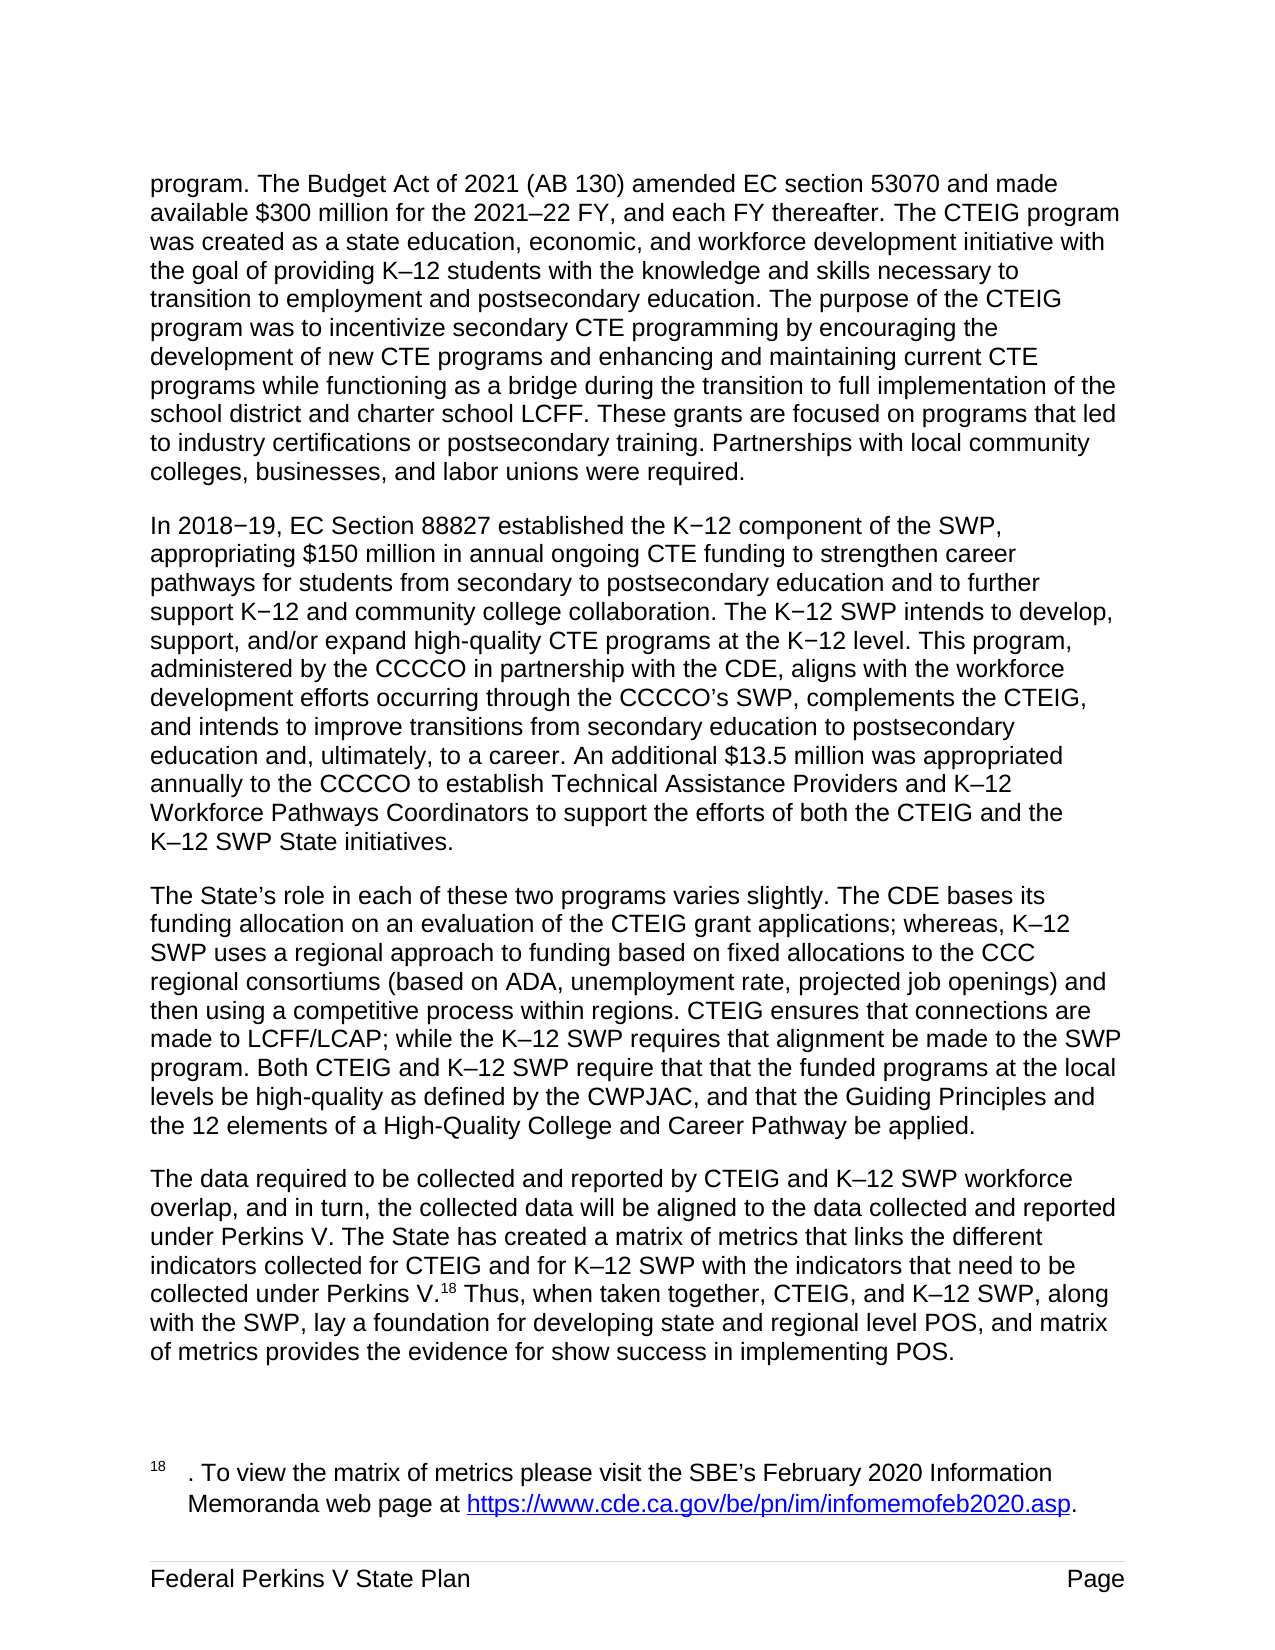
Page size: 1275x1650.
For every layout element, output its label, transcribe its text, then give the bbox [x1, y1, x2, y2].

text The data required to be collected and reported by CTEIG and K–12 SWP workforce overlap, and in turn, the collected data will be aligned to the data collected and reported under Perkins V. The State has created a matrix of metrics that links the different indicators collected for CTEIG and for K–12 SWP with the indicators that need to be collected under Perkins V. Thus, when taken together, CTEIG, and K–12 SWP, along with the SWP, lay a foundation for developing state and regional level POS, and matrix of metrics provides the evidence for show success in implementing POS. [150, 1164, 1125, 1366]
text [150, 169, 1125, 486]
text The State’s role in each of these two programs varies slightly. The CDE bases its funding allocation on an evaluation of the CTEIG grant applications; whereas, K–12 SWP uses a regional approach to funding based on fixed allocations to the CCC regional consortiums (based on ADA, unemployment rate, projected job openings) and then using a competitive process within regions. CTEIG ensures that connections are made to LCFF/LCAP; while the K–12 SWP requires that alignment be made to the SWP program. Both CTEIG and K–12 SWP require that that the funded programs at the local levels be high-quality as defined by the CWPJAC, and that the Guiding Principles and the 12 elements of a High-Quality College and Career Pathway be applied. [150, 881, 1125, 1139]
text In 2018−19, EC Section 88827 established the K−12 component of the SWP, appropriating $150 million in annual ongoing CTE funding to strengthen career pathways for students from secondary to postsecondary education and to further support K−12 and community college collaboration. The K−12 SWP intends to develop, support, and/or expand high-quality CTE programs at the K−12 level. This program, administered by the CCCCO in partnership with the CDE, aligns with the workforce development efforts occurring through the CCCCO’s SWP, complements the CTEIG, and intends to improve transitions from secondary education to postsecondary education and, ultimately, to a career. An additional $13.5 million was appropriated annually to the CCCCO to establish Technical Assistance Providers and K–12 Workforce Pathways Coordinators to support the efforts of both the CTEIG and the K–12 SWP State initiatives. [150, 511, 1125, 856]
